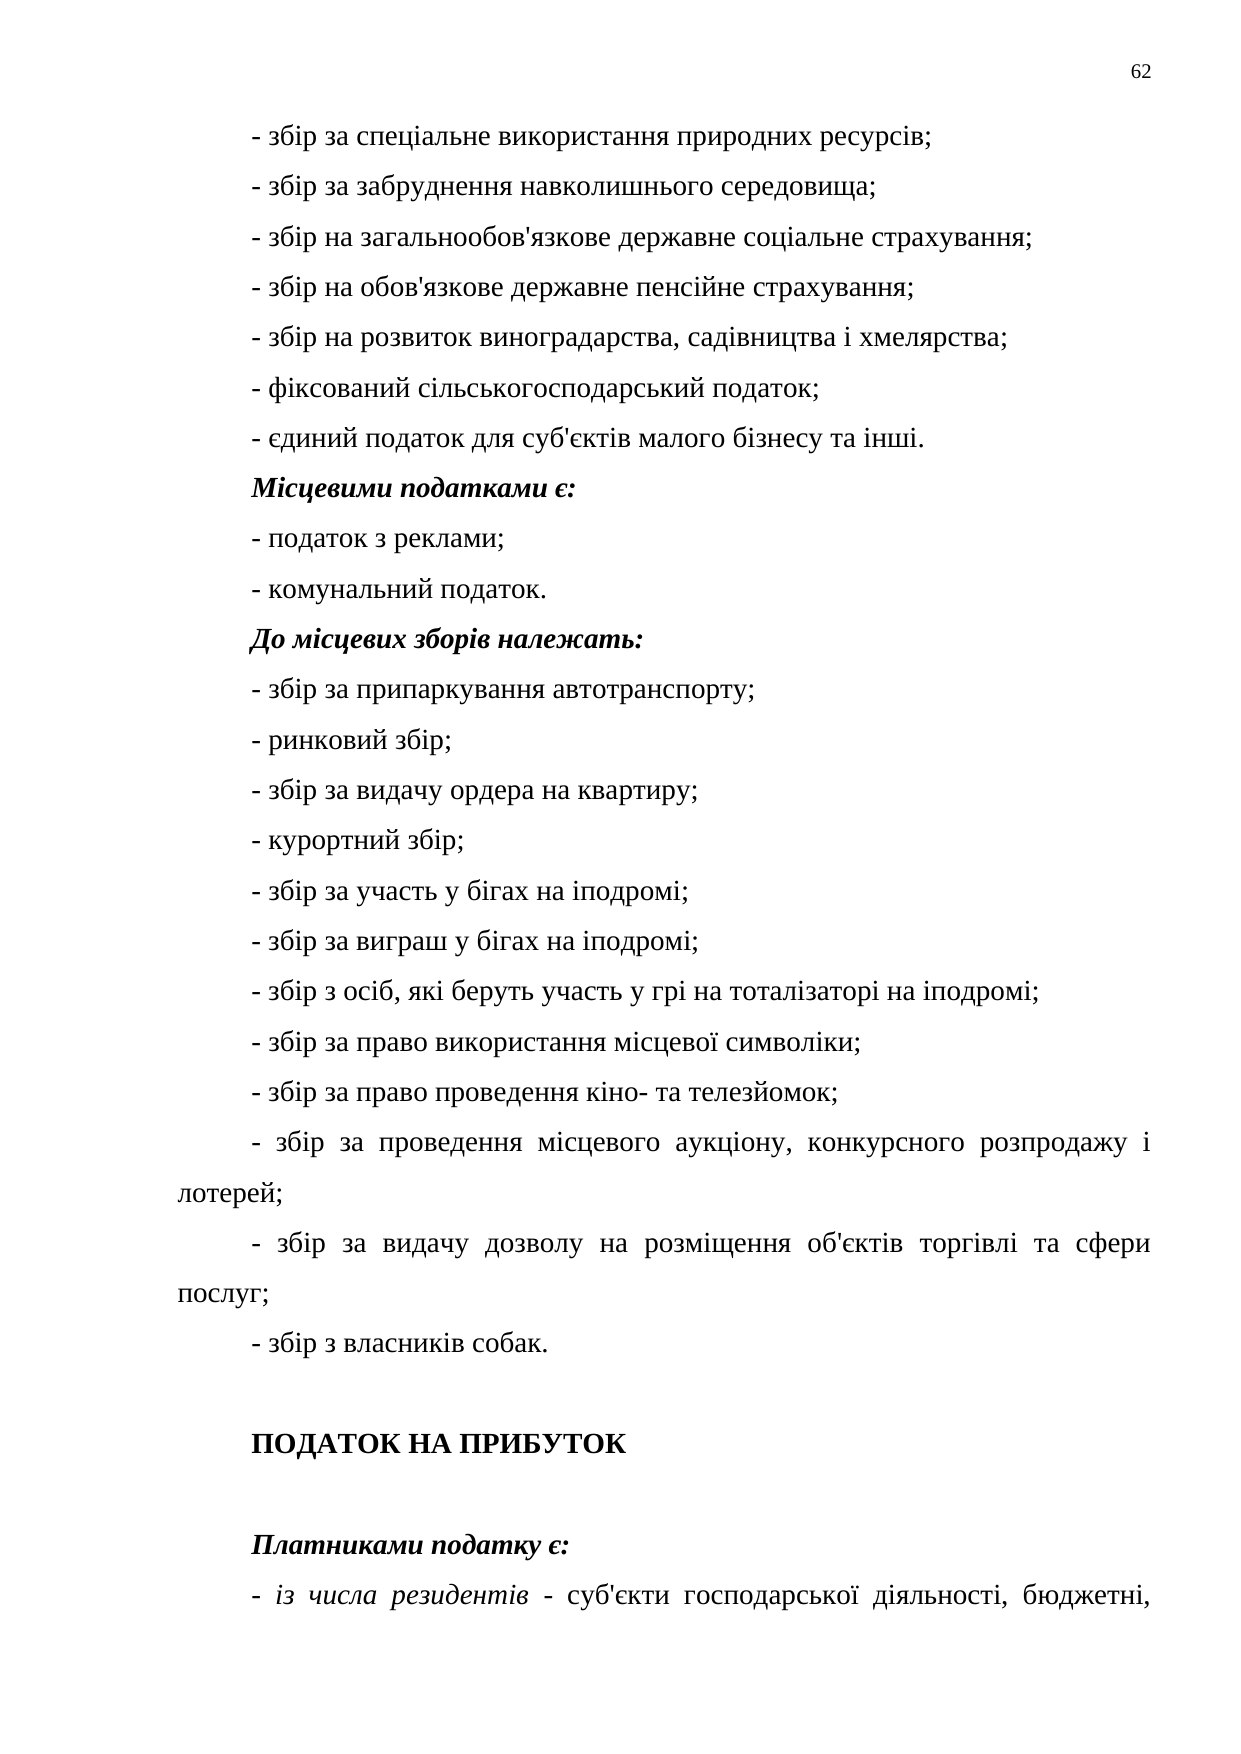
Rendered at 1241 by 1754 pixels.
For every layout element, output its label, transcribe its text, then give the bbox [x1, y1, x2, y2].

text - комунальний податок. [177, 571, 1152, 604]
text - збір на обов'язкове державне пенсійне страхування; [177, 269, 1152, 303]
text - єдиний податок для суб'єктів малого бізнесу та інші. [177, 420, 1152, 453]
text - збір на розвиток виноградарства, садівництва і хмелярства; [177, 319, 1152, 353]
text - ринковий збір; [177, 722, 1152, 755]
text - збір на загальнообов'язкове державне соціальне страхування; [177, 219, 1152, 252]
text - збір з осіб, які беруть участь у грі на тоталізаторі на іподромі; [177, 973, 1152, 1007]
text - збір за право використання місцевої символіки; [177, 1024, 1152, 1057]
text - збір за право проведення кіно- та телезйомок; [177, 1074, 1152, 1108]
text - збір за видачу дозволу на розміщення об'єктів торгівлі та сфери послуг; [177, 1225, 1152, 1309]
text - збір з власників собак. [177, 1326, 1152, 1359]
text Платниками податку є: [177, 1527, 1152, 1560]
text ПОДАТОК НА ПРИБУТОК [177, 1426, 1152, 1460]
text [177, 1577, 1152, 1611]
text До місцевих зборів належать: [177, 621, 1152, 655]
text - збір за спеціальне використання природних ресурсів; [177, 118, 1152, 152]
text - податок з реклами; [177, 521, 1152, 554]
text - збір за виграш у бігах на іподромі; [177, 923, 1152, 957]
text - збір за участь у бігах на іподромі; [177, 873, 1152, 906]
text - курортний збір; [177, 822, 1152, 856]
text - збір за проведення місцевого аукціону, конкурсного розпродажу і лотерей; [177, 1124, 1152, 1208]
text Місцевими податками є: [177, 470, 1152, 504]
text - збір за припаркування автотранспорту; [177, 672, 1152, 705]
text - збір за видачу ордера на квартиру; [177, 772, 1152, 806]
text - фіксований сільськогосподарський податок; [177, 370, 1152, 403]
text - збір за забруднення навколишнього середовища; [177, 168, 1152, 202]
